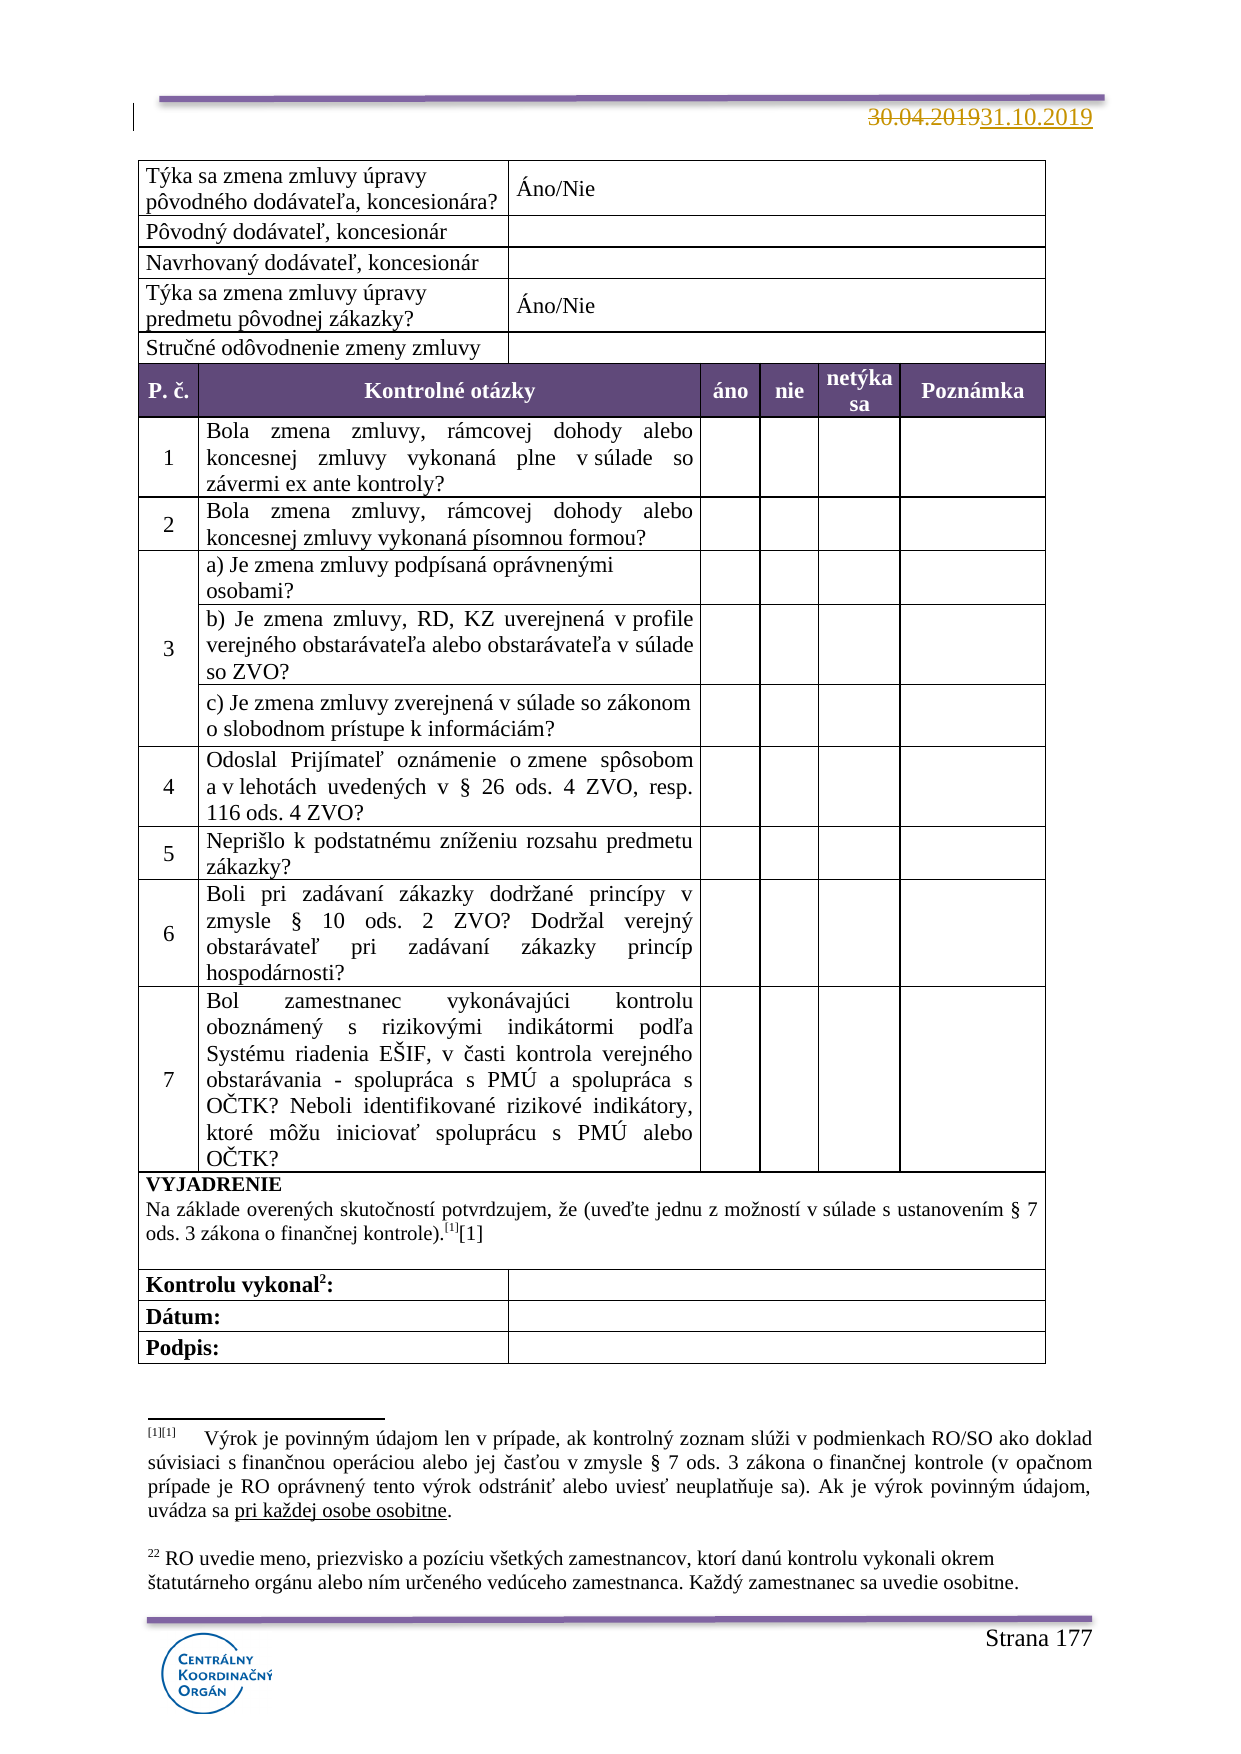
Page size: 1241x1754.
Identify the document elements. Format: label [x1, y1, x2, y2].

picture [159, 1631, 272, 1713]
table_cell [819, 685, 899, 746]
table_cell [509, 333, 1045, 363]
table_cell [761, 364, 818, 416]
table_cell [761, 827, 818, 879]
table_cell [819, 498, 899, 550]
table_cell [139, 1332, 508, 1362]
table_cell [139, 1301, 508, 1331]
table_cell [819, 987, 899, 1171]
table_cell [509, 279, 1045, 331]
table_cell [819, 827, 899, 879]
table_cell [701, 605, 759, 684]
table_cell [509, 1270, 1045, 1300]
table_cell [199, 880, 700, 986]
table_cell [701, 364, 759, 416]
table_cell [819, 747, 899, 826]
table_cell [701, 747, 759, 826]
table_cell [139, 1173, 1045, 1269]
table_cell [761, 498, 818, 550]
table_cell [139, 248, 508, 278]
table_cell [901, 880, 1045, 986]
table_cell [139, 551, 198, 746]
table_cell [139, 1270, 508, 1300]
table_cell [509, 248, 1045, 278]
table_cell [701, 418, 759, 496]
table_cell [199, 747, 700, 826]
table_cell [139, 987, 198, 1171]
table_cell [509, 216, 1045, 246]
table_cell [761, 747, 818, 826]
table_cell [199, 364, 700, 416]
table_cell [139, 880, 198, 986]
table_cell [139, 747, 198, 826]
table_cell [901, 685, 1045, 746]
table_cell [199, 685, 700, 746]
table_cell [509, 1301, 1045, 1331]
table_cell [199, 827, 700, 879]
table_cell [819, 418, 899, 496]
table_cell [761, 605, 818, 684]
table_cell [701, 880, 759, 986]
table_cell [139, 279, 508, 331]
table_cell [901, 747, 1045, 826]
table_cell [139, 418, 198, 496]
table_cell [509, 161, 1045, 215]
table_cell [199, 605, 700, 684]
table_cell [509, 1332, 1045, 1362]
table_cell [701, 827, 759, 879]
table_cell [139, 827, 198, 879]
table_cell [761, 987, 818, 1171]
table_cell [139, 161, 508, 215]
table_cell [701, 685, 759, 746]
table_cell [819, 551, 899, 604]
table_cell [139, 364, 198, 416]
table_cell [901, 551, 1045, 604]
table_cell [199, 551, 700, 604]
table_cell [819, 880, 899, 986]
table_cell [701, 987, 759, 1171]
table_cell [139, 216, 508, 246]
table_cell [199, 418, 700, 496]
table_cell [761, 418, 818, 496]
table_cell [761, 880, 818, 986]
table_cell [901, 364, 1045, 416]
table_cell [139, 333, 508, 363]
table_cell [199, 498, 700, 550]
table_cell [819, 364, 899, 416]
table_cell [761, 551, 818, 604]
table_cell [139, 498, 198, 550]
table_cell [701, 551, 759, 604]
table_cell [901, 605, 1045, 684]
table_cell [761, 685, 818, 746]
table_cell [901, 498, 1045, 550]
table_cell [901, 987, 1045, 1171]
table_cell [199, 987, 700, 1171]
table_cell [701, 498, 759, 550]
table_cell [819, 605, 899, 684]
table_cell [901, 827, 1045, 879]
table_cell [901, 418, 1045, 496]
